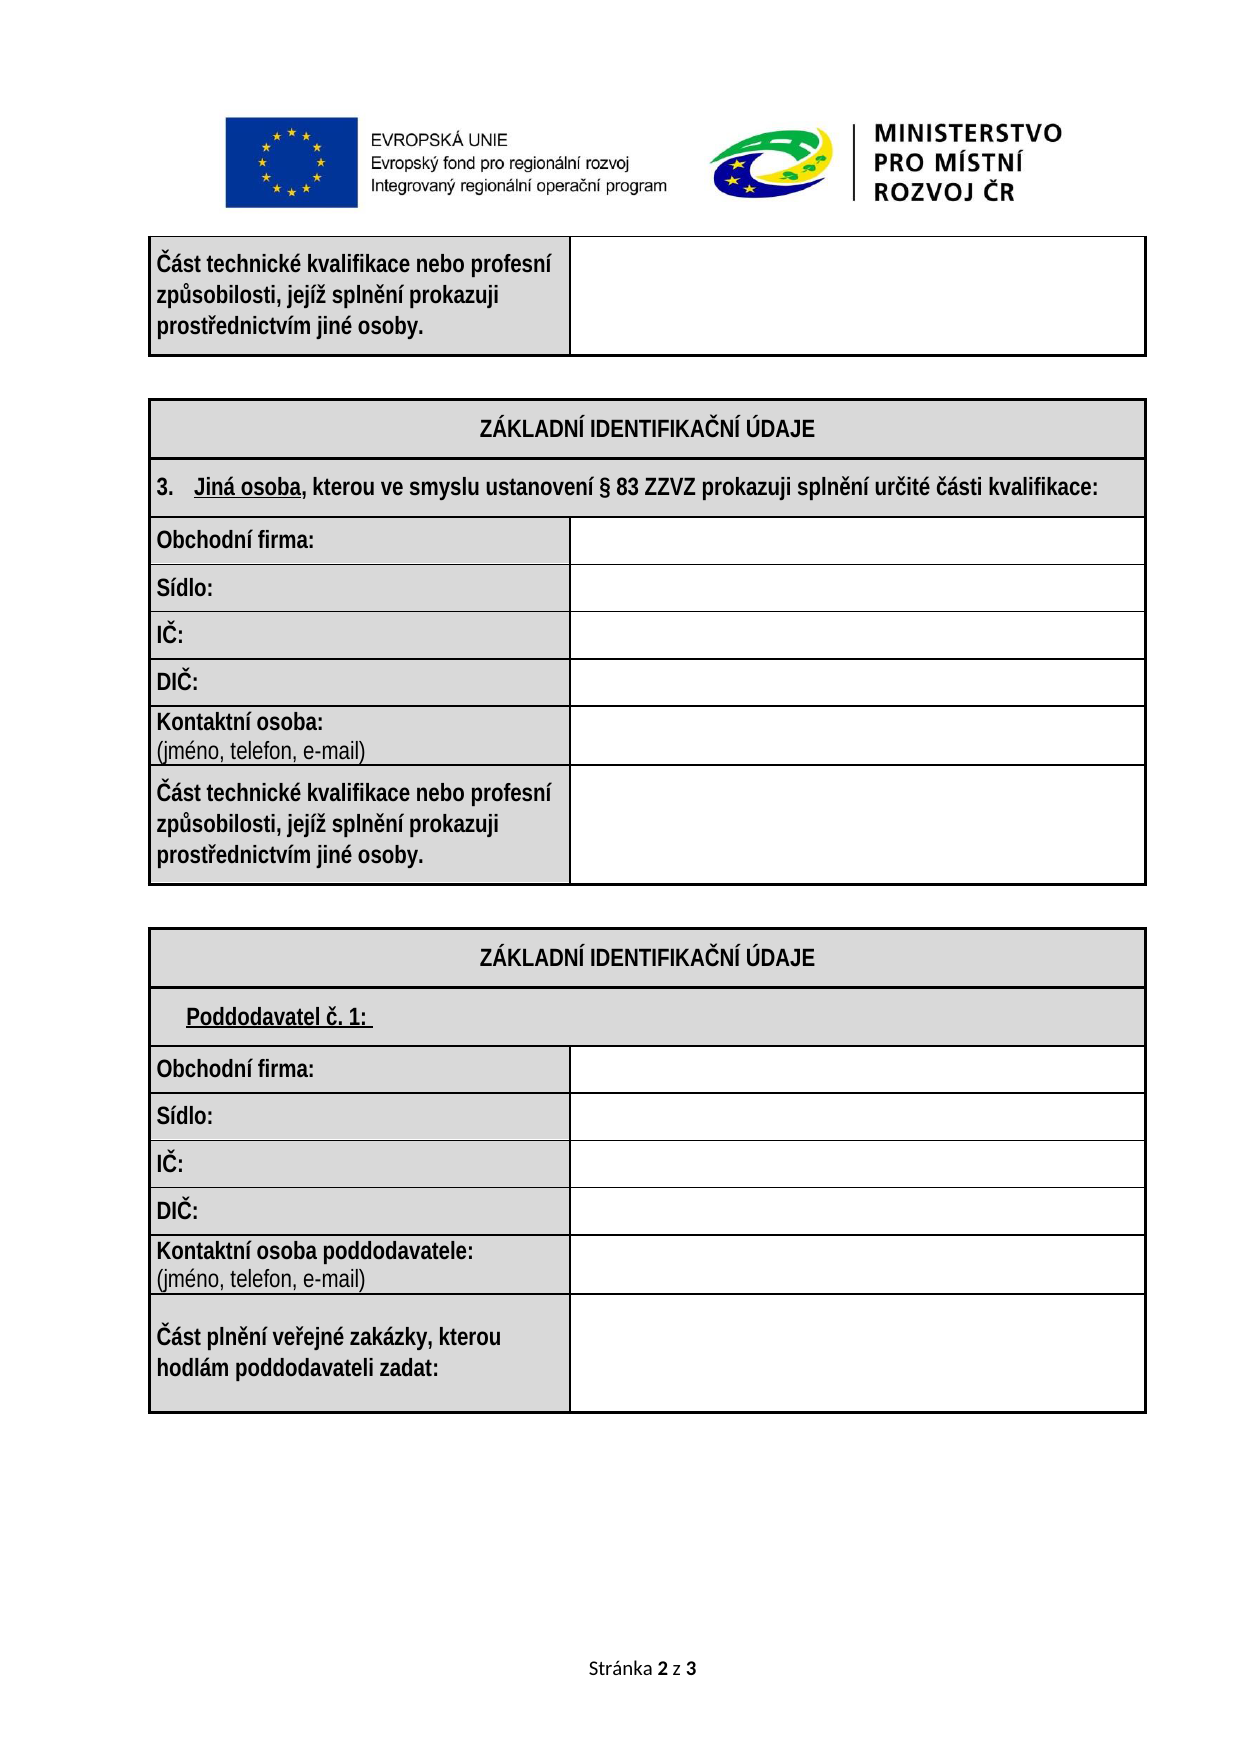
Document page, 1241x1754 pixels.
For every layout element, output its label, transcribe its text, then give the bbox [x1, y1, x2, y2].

table_cell [571, 1236, 1144, 1293]
table_cell Obchodní firma: [151, 518, 569, 563]
table_cell Poddodavatel č. 1: [151, 989, 1144, 1045]
table_cell Kontaktní osoba poddodavatele: (jméno, telefon, e-mail) [151, 1236, 569, 1293]
table_cell [571, 1047, 1144, 1092]
table_cell Část plnění veřejné zakázky, kterou hodlám poddodavateli zadat: [151, 1295, 569, 1411]
table_cell [571, 237, 1144, 354]
table_cell Část technické kvalifikace nebo profesní způsobilosti, jejíž splnění prokazuji prostřednictvím jiné osoby. [151, 766, 569, 882]
table_cell [571, 766, 1144, 882]
table_cell DIČ: [151, 660, 569, 705]
table_cell [571, 612, 1144, 658]
table_cell DIČ: [151, 1188, 569, 1234]
table_cell [571, 565, 1144, 611]
table_cell [571, 1094, 1144, 1139]
table_header Základní identifikační údaje [151, 930, 1144, 986]
table_header Základní identifikační údaje [151, 401, 1144, 457]
table_cell IČ: [151, 612, 569, 658]
table_cell IČ: [151, 1141, 569, 1187]
table_cell [571, 660, 1144, 705]
table_cell Obchodní firma: [151, 1047, 569, 1092]
table_cell [571, 1188, 1144, 1234]
table_cell [571, 1295, 1144, 1411]
table_cell Sídlo: [151, 565, 569, 611]
table_cell [571, 1141, 1144, 1187]
table_cell Část technické kvalifikace nebo profesní způsobilosti, jejíž splnění prokazuji prostřednictvím jiné osoby. [151, 237, 569, 354]
table_cell Kontaktní osoba: (jméno, telefon, e-mail) [151, 707, 569, 764]
table_cell Sídlo: [151, 1094, 569, 1139]
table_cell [151, 460, 1144, 516]
table_cell [571, 707, 1144, 764]
table_cell [571, 518, 1144, 563]
